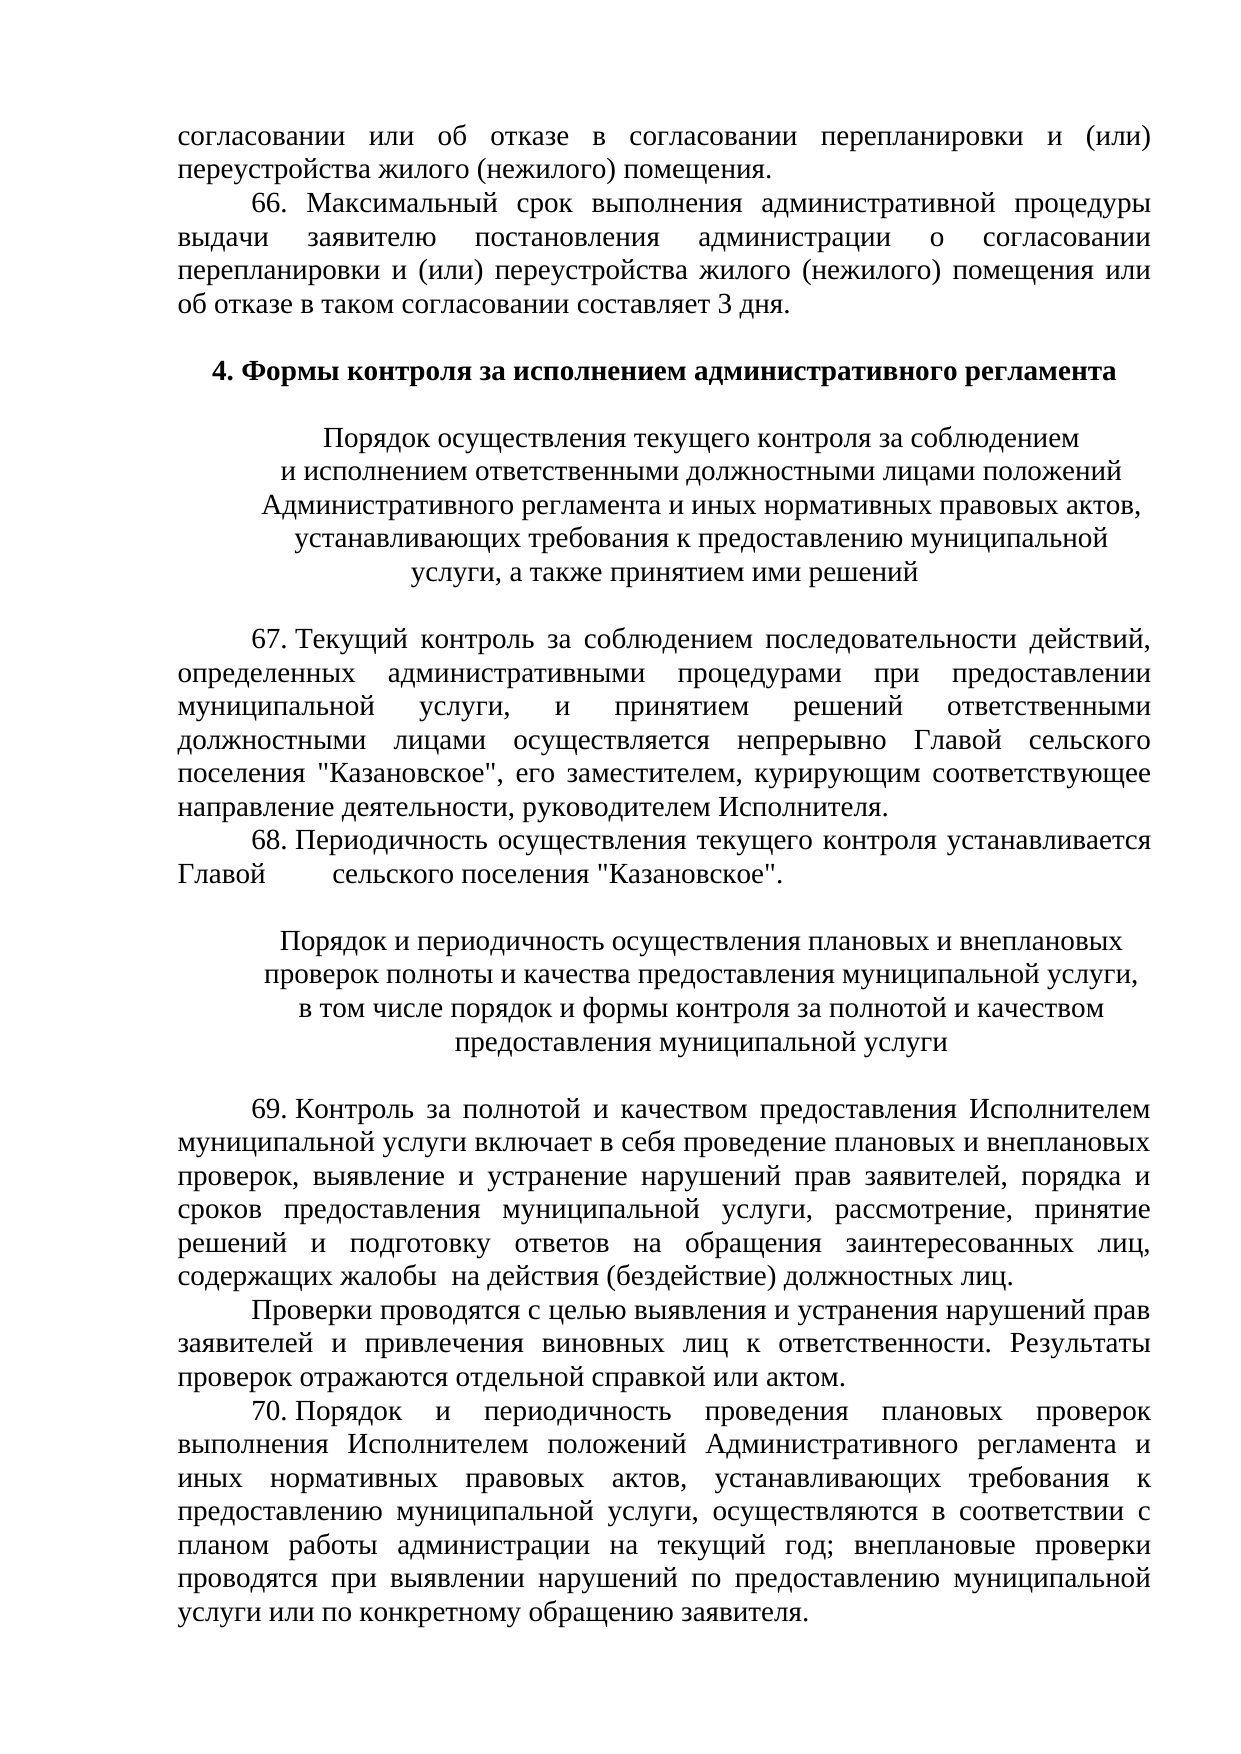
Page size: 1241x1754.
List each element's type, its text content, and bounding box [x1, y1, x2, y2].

text 66. Максимальный срок выполнения административной процедуры выдачи заявителю постановления администрации о согласовании перепланировки и (или) переустройства жилого (нежилого) помещения или об отказе в таком согласовании составляет 3 дня. [177, 185, 1152, 319]
text Проверки проводятся с целью выявления и устранения нарушений прав заявителей и привлечения виновных лиц к ответственности. Результаты проверок отражаются отдельной справкой или актом. [177, 1292, 1152, 1393]
text устанавливающих требования к предоставлению муниципальной услуги, а также принятием ими решений [177, 521, 1152, 588]
text Административного регламента и иных нормативных правовых актов, [177, 487, 1152, 521]
text 67. Текущий контроль за соблюдением последовательности действий, определенных административными процедурами при предоставлении муниципальной услуги, и принятием решений ответственными должностными лицами осуществляется непрерывно Главой сельского поселения "Казановское", его заместителем, курирующим соответствующее направление деятельности, руководителем Исполнителя. [177, 621, 1152, 822]
text предоставления муниципальной услуги [177, 1024, 1152, 1057]
text 68. Периодичность осуществления текущего контроля устанавливается Главой сельского поселения "Казановское". [177, 822, 1152, 889]
text Порядок и периодичность осуществления плановых и внеплановых [177, 923, 1152, 957]
text 4. Формы контроля за исполнением административного регламента [177, 353, 1152, 386]
text проверок полноты и качества предоставления муниципальной услуги, [177, 957, 1152, 990]
text 69. Контроль за полнотой и качеством предоставления Исполнителем муниципальной услуги включает в себя проведение плановых и внеплановых проверок, выявление и устранение нарушений прав заявителей, порядка и сроков предоставления муниципальной услуги, рассмотрение, принятие решений и подготовку ответов на обращения заинтересованных лиц, содержащих жалобы на действия (бездействие) должностных лиц. [177, 1091, 1152, 1292]
text 70. Порядок и периодичность проведения плановых проверок выполнения Исполнителем положений Административного регламента и иных нормативных правовых актов, устанавливающих требования к предоставлению муниципальной услуги, осуществляются в соответствии с планом работы администрации на текущий год; внеплановые проверки проводятся при выявлении нарушений по предоставлению муниципальной услуги или по конкретному обращению заявителя. [177, 1393, 1152, 1627]
text в том числе порядок и формы контроля за полнотой и качеством [177, 990, 1152, 1024]
text Порядок осуществления текущего контроля за соблюдением [177, 420, 1152, 453]
text и исполнением ответственными должностными лицами положений [177, 453, 1152, 487]
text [177, 118, 1152, 185]
